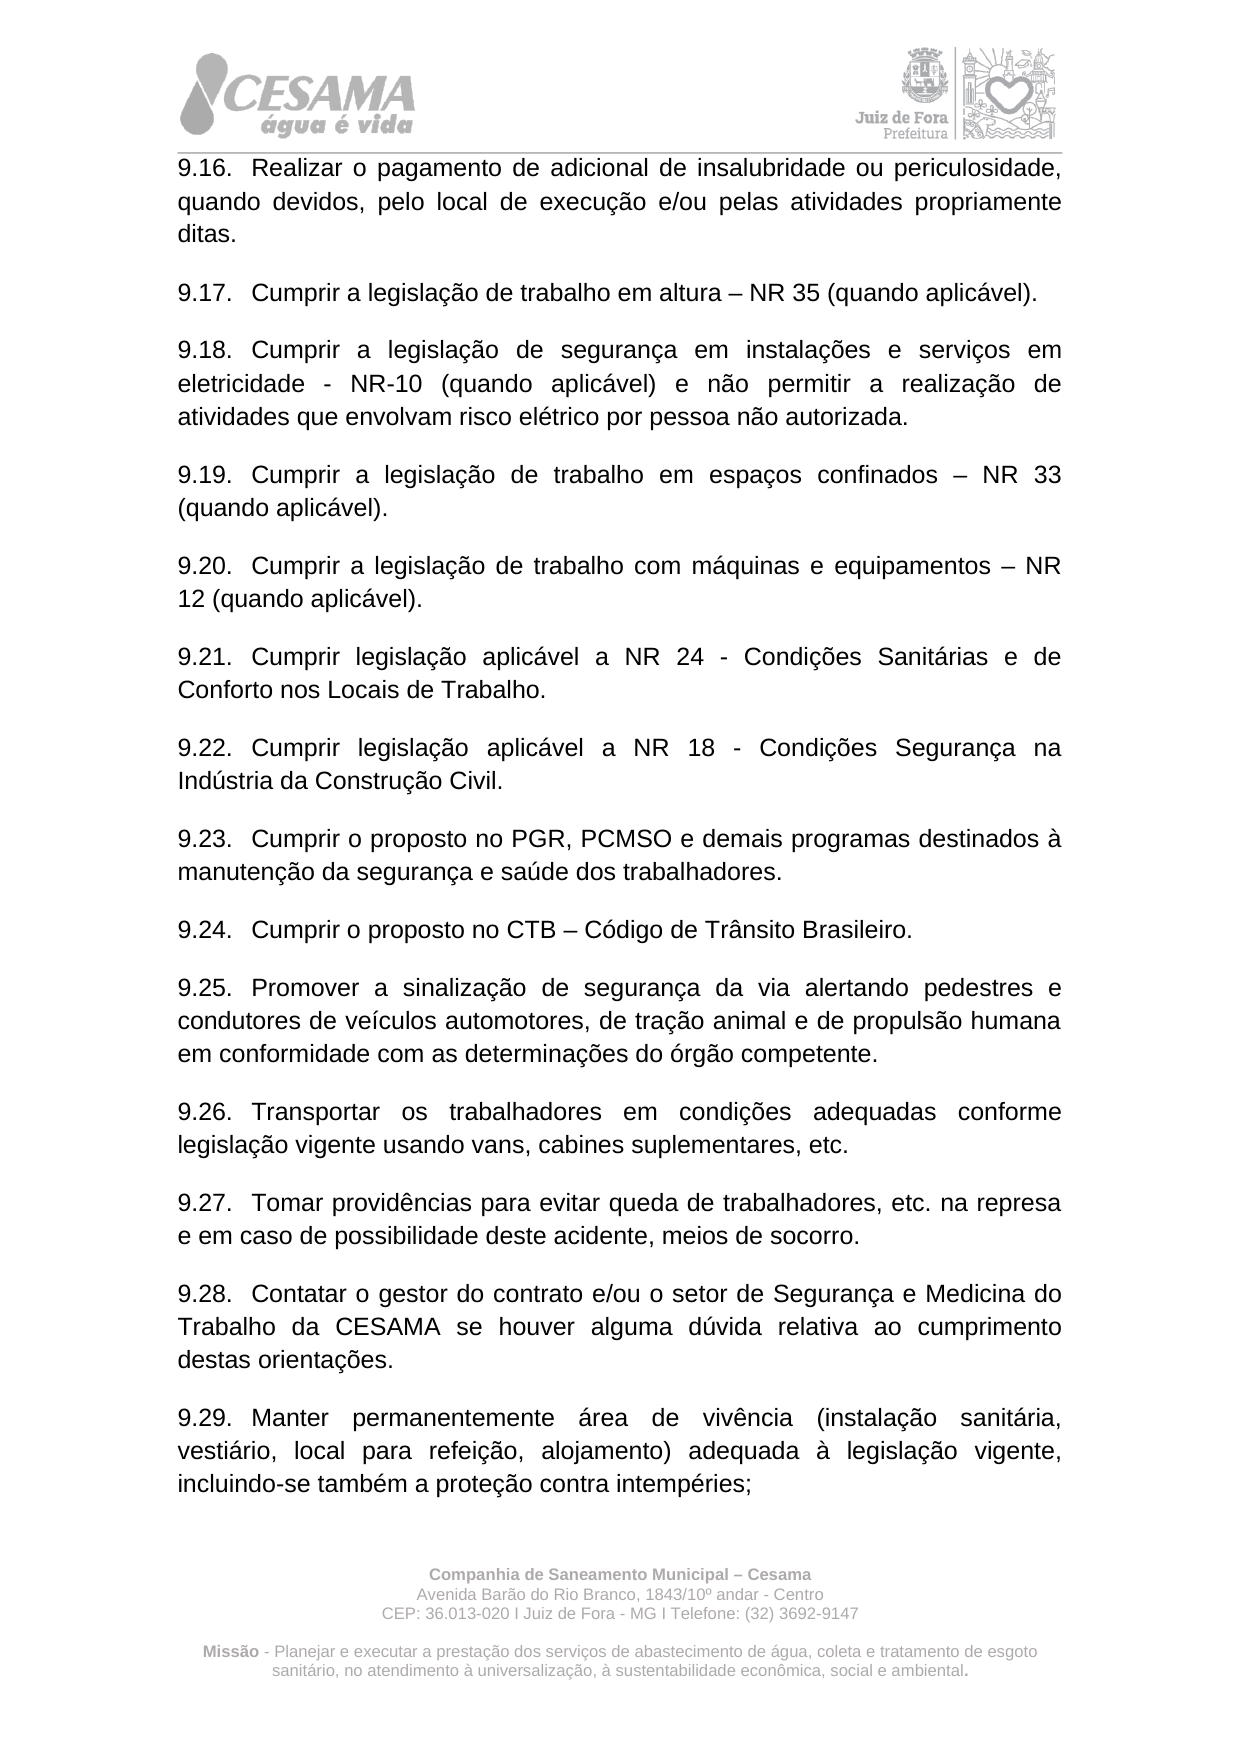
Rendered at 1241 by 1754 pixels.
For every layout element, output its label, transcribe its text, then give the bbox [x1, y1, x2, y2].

list Cumprir legislação aplicável a NR 24 - Condições Sanitárias e de Conforto nos Locais de Trabalho. [177, 642, 1063, 703]
list Promover a sinalização de segurança da via alertando pedestres e condutores de veículos automotores, de tração animal e de propulsão humana em conformidade com as determinações do órgão competente. [177, 973, 1063, 1068]
list Manter permanentemente área de vivência (instalação sanitária, vestiário, local para refeição, alojamento) adequada à legislação vigente, incluindo-se também a proteção contra intempéries; [177, 1403, 1063, 1498]
list Cumprir a legislação de trabalho em altura – NR 35 (quando aplicável). [177, 277, 1063, 306]
list Cumprir a legislação de segurança em instalações e serviços em eletricidade - NR-10 (quando aplicável) e não permitir a realização de atividades que envolvam risco elétrico por pessoa não autorizada. [177, 336, 1063, 430]
list Tomar providências para evitar queda de trabalhadores, etc. na represa e em caso de possibilidade deste acidente, meios de socorro. [177, 1188, 1063, 1250]
list Cumprir a legislação de trabalho em espaços confinados – NR 33 (quando aplicável). [177, 459, 1063, 521]
list Transportar os trabalhadores em condições adequadas conforme legislação vigente usando vans, cabines suplementares, etc. [177, 1097, 1063, 1159]
list Cumprir legislação aplicável a NR 18 - Condições Segurança na Indústria da Construção Civil. [177, 733, 1063, 794]
list Cumprir o proposto no CTB – Código de Trânsito Brasileiro. [177, 915, 1063, 943]
list Realizar o pagamento de adicional de insalubridade ou periculosidade, quando devidos, pelo local de execução e/ou pelas atividades propriamente ditas. [177, 154, 1063, 248]
list Cumprir o proposto no PGR, PCMSO e demais programas destinados à manutenção da segurança e saúde dos trabalhadores. [177, 824, 1063, 886]
list Contatar o gestor do contrato e/ou o setor de Segurança e Medicina do Trabalho da CESAMA se houver alguma dúvida relativa ao cumprimento destas orientações. [177, 1279, 1063, 1374]
picture [177, 47, 1063, 154]
list Cumprir a legislação de trabalho com máquinas e equipamentos – NR 12 (quando aplicável). [177, 551, 1063, 612]
